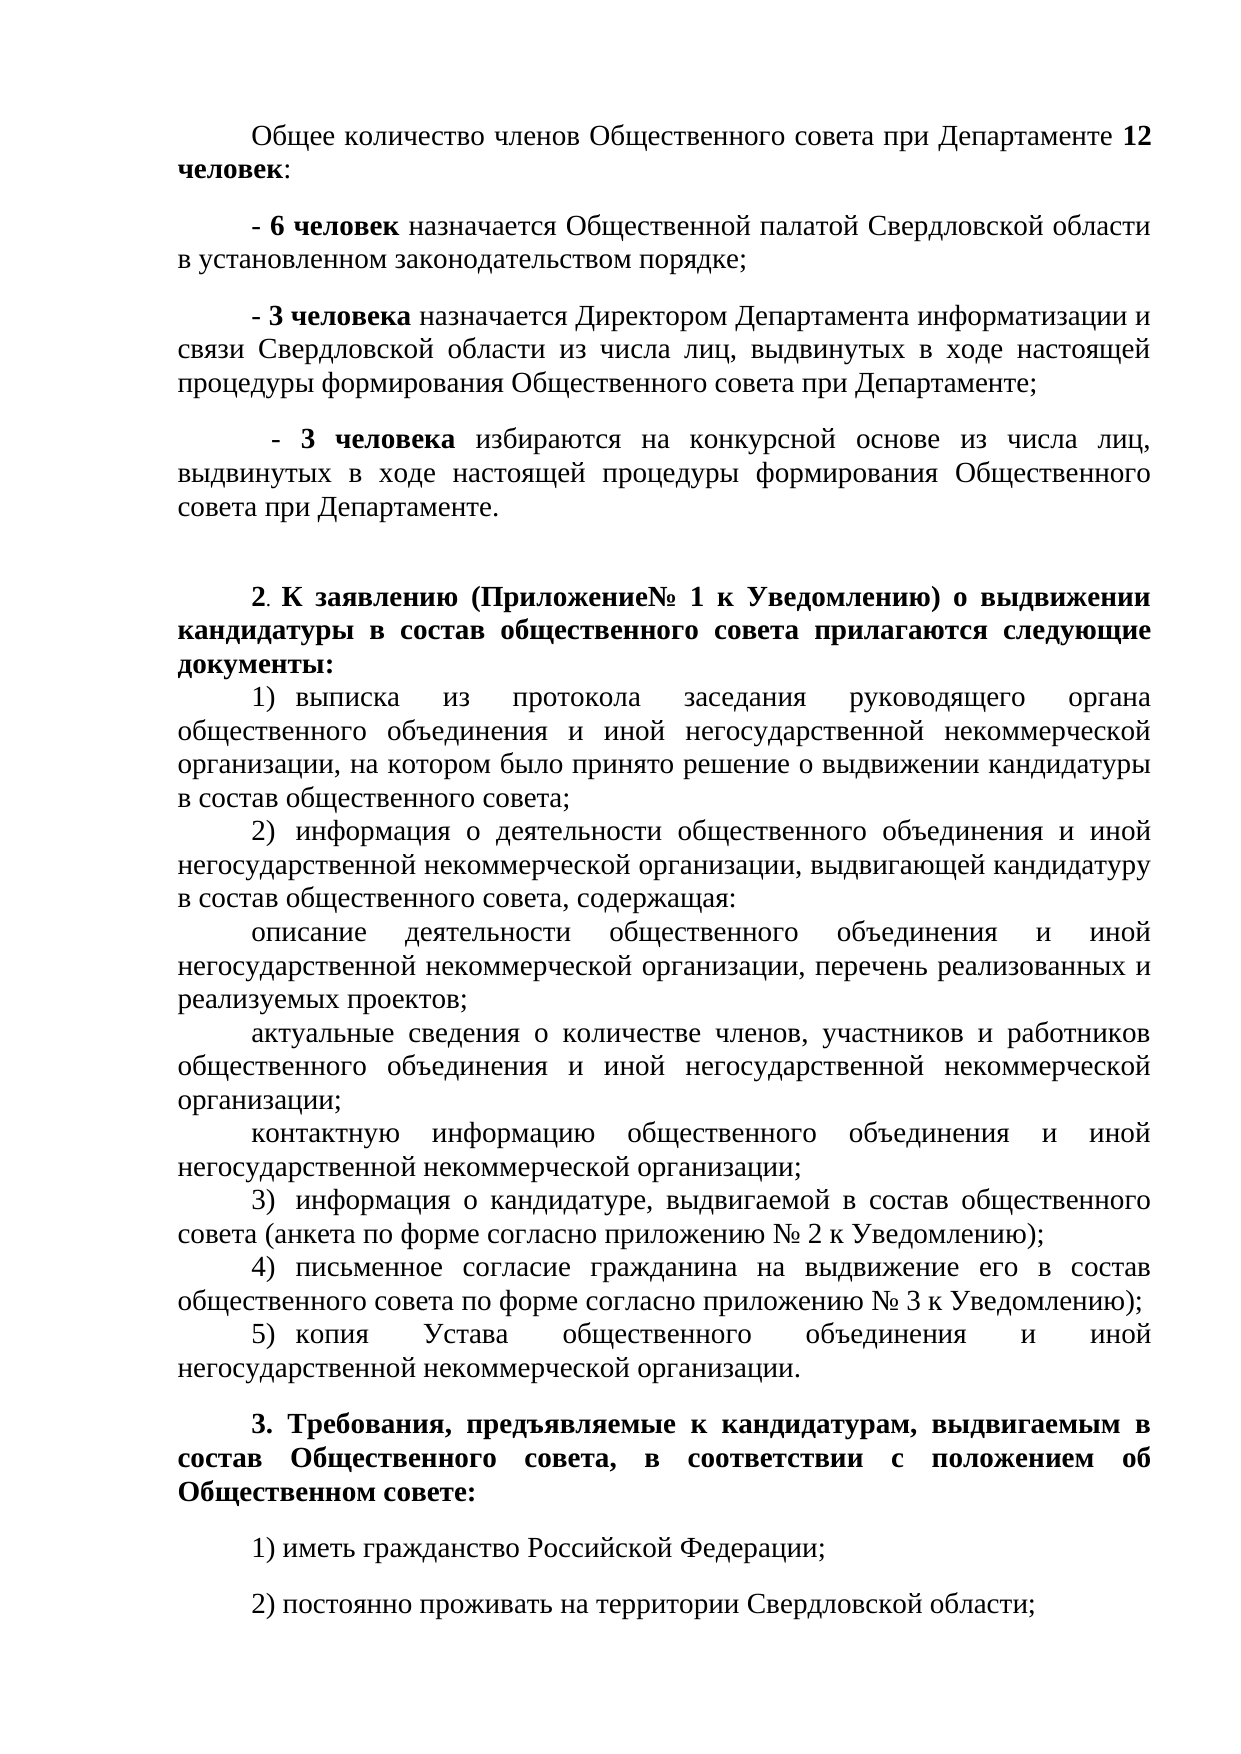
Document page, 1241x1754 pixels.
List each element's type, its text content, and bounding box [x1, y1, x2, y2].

text 2. К заявлению (Приложение№ 1 к Уведомлению) о выдвижении кандидатуры в состав общественного совета прилагаются следующие документы: [177, 579, 1152, 679]
text описание деятельности общественного объединения и иной негосударственной некоммерческой организации, перечень реализованных и реализуемых проектов; [177, 914, 1152, 1015]
text 3. Требования, предъявляемые к кандидатурам, выдвигаемым в состав Общественного совета, в соответствии с положением об Общественном совете: [177, 1407, 1152, 1507]
text контактную информацию общественного объединения и иной негосударственной некоммерческой организации; [177, 1115, 1152, 1182]
list копия Устава общественного объединения и иной негосударственной некоммерческой организации. [177, 1317, 1152, 1384]
text Общее количество членов Общественного совета при Департаменте 12 человек: [177, 118, 1152, 185]
text 1) иметь гражданство Российской Федерации; [177, 1530, 1152, 1564]
list информация о кандидатуре, выдвигаемой в состав общественного совета (анкета по форме согласно приложению № 2 к Уведомлению); [177, 1182, 1152, 1249]
list письменное согласие гражданина на выдвижение его в состав общественного совета по форме согласно приложению № 3 к Уведомлению); [177, 1249, 1152, 1317]
text - 6 человек назначается Общественной палатой Свердловской области в установленном законодательством порядке; [177, 208, 1152, 275]
text 2) постоянно проживать на территории Свердловской области; [177, 1587, 1152, 1620]
text актуальные сведения о количестве членов, участников и работников общественного объединения и иной негосударственной некоммерческой организации; [177, 1015, 1152, 1115]
text - 3 человека избираются на конкурсной основе из числа лиц, выдвинутых в ходе настоящей процедуры формирования Общественного совета при Департаменте. [177, 422, 1152, 522]
list выписка из протокола заседания руководящего органа общественного объединения и иной негосударственной некоммерческой организации, на котором было принято решение о выдвижении кандидатуры в состав общественного совета; [177, 679, 1152, 813]
text - 3 человека назначается Директором Департамента информатизации и связи Свердловской области из числа лиц, выдвинутых в ходе настоящей процедуры формирования Общественного совета при Департаменте; [177, 298, 1152, 399]
list информация о деятельности общественного объединения и иной негосударственной некоммерческой организации, выдвигающей кандидатуру в состав общественного совета, содержащая: [177, 813, 1152, 914]
